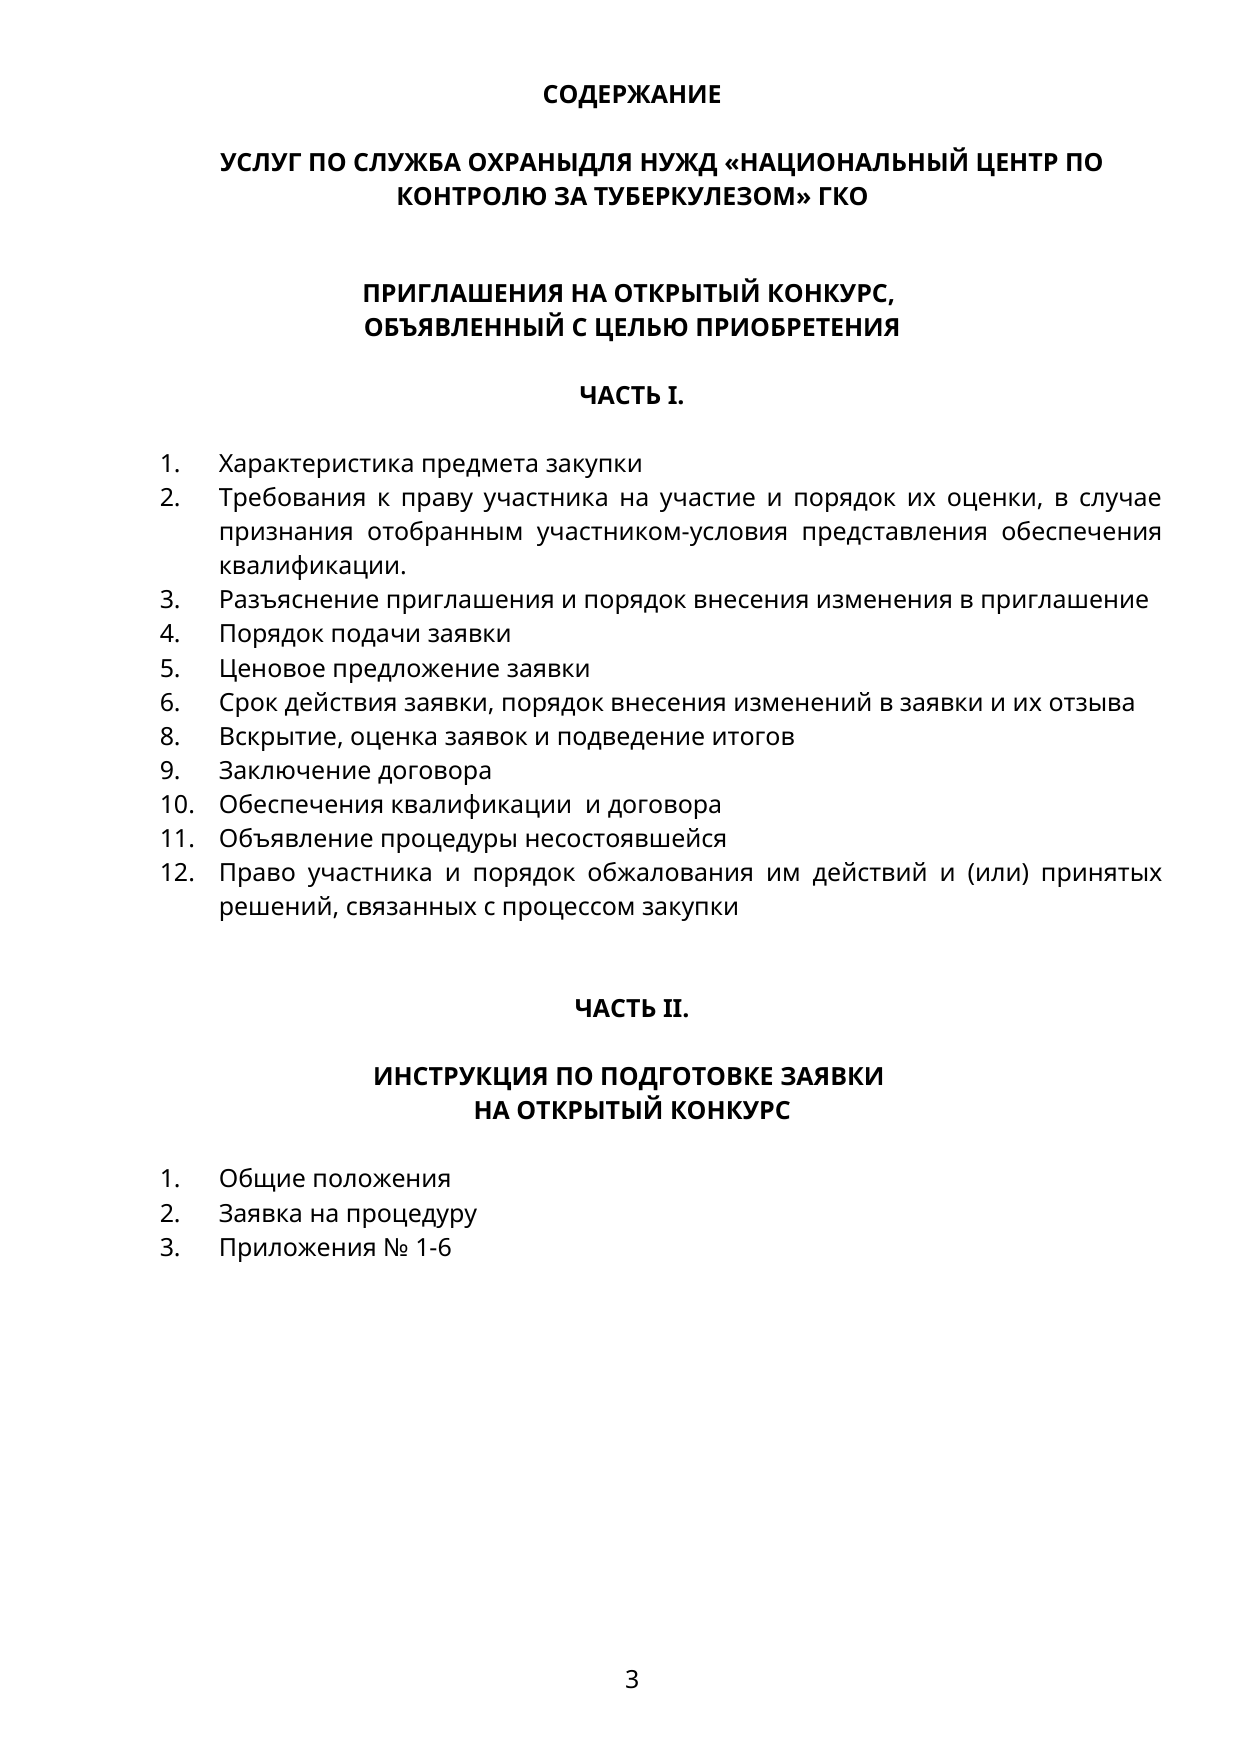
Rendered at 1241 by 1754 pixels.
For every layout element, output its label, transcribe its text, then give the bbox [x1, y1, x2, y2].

text 12. Право участника и порядок обжалования им действий и (или) принятых решений, связанных с процессом закупки [159, 854, 1163, 923]
text ПРИГЛАШЕНИЯ НА ОТКРЫТЫЙ КОНКУРС, ОБЪЯВЛЕННЫЙ С ЦЕЛЬЮ ПРИОБРЕТЕНИЯ [100, 276, 1163, 344]
text ЧАСТЬ I. [100, 378, 1163, 412]
text 4. Порядок подачи заявки [159, 616, 1163, 650]
text 8. Вскрытие, оценка заявок и подведение итогов [159, 718, 1163, 752]
text 5. Ценовое предложение заявки [159, 650, 1163, 684]
text 2. Заявка на процедуру [159, 1195, 1163, 1229]
text 11. Объявление процедуры несостоявшейся [159, 821, 1163, 854]
text СОДЕРЖАНИЕ [100, 77, 1163, 111]
text 2. Требования к праву участника на участие и порядок их оценки, в случае признания отобранным участником-условия представления обеспечения квалификации. [159, 480, 1163, 582]
text ИНСТРУКЦИЯ ПО ПОДГОТОВКЕ ЗАЯВКИ НА ОТКРЫТЫЙ КОНКУРС [100, 1059, 1163, 1127]
text 3. Приложения № 1-6 [159, 1229, 1163, 1263]
text 1. Характеристика предмета закупки [159, 446, 1163, 480]
text 3. Разъяснение приглашения и порядок внесения изменения в приглашение [159, 582, 1163, 616]
text 9. Заключение договора [159, 752, 1163, 786]
text ЧАСТЬ II. [100, 991, 1163, 1025]
text 10. Обеспечения квалификации и договора [159, 786, 1163, 821]
text УСЛУГ ПО СЛУЖБА ОХРАНЫДЛЯ НУЖД «НАЦИОНАЛЬНЫЙ ЦЕНТР ПО КОНТРОЛЮ ЗА ТУБЕРКУЛЕЗОМ» ГКО [100, 145, 1164, 213]
text 1. Общие положения [159, 1161, 1163, 1195]
text 6. Срок действия заявки, порядок внесения изменений в заявки и их отзыва [159, 684, 1163, 718]
